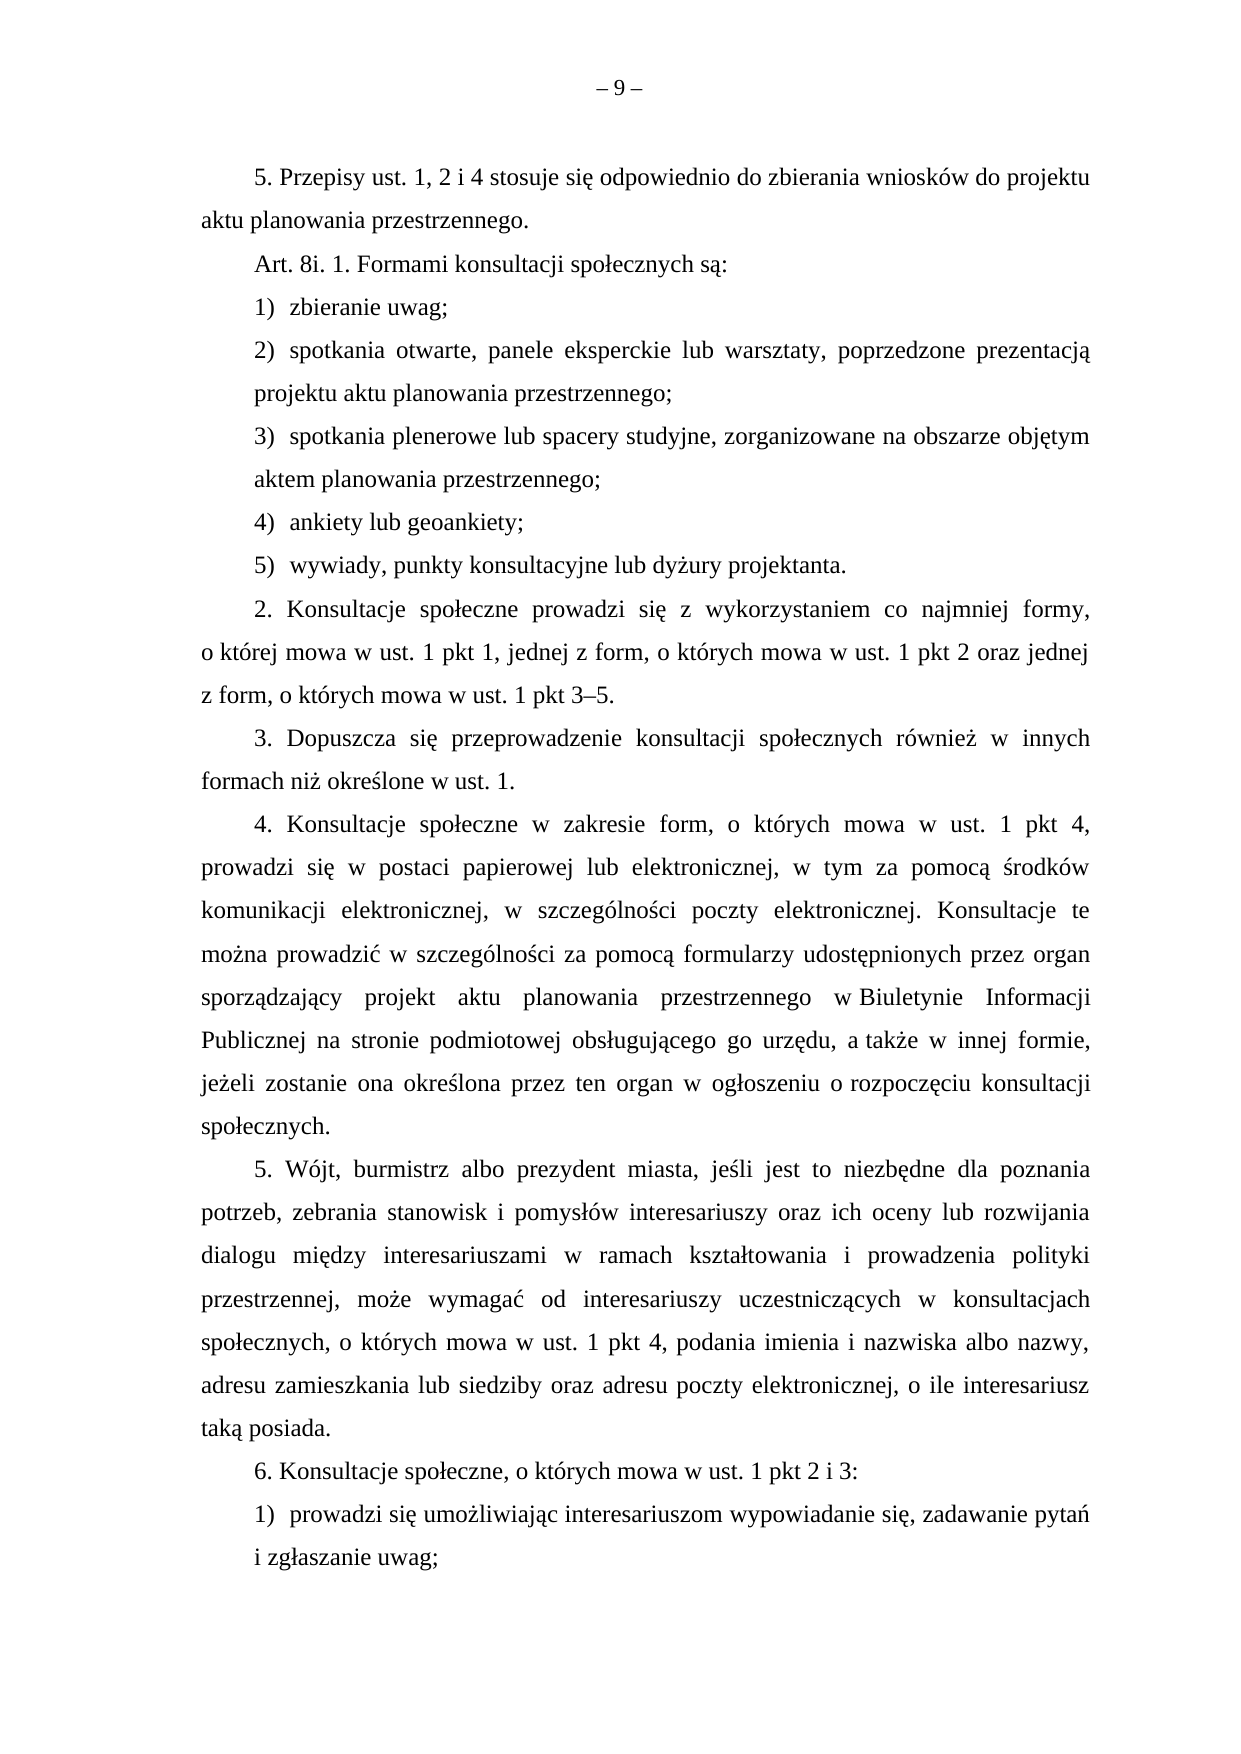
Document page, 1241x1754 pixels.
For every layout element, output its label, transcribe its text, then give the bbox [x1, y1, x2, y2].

text 1) zbieranie uwag; [254, 292, 1091, 321]
text 6. Konsultacje społeczne, o których mowa w ust. 1 pkt 2 i 3: [201, 1456, 1091, 1485]
text 2) spotkania otwarte, panele eksperckie lub warsztaty, poprzedzone prezentacją projektu aktu planowania przestrzennego; [254, 335, 1091, 407]
text 1) prowadzi się umożliwiając interesariuszom wypowiadanie się, zadawanie pytań i zgłaszanie uwag; [254, 1499, 1091, 1571]
text 5. Przepisy ust. 1, 2 i 4 stosuje się odpowiednio do zbierania wniosków do projektu aktu planowania przestrzennego. [201, 162, 1091, 234]
text 2. Konsultacje społeczne prowadzi się z wykorzystaniem co najmniej formy, o której mowa w ust. 1 pkt 1, jednej z form, o których mowa w ust. 1 pkt 2 oraz jednej z form, o których mowa w ust. 1 pkt 3–5. [201, 594, 1091, 709]
text 4. Konsultacje społeczne w zakresie form, o których mowa w ust. 1 pkt 4, prowadzi się w postaci papierowej lub elektronicznej, w tym za pomocą środków komunikacji elektronicznej, w szczególności poczty elektronicznej. Konsultacje te można prowadzić w szczególności za pomocą formularzy udostępnionych przez organ sporządzający projekt aktu planowania przestrzennego w Biuletynie Informacji Publicznej na stronie podmiotowej obsługującego go urzędu, a także w innej formie, jeżeli zostanie ona określona przez ten organ w ogłoszeniu o rozpoczęciu konsultacji społecznych. [201, 809, 1091, 1140]
text 4) ankiety lub geoankiety; [254, 507, 1091, 536]
text 5. Wójt, burmistrz albo prezydent miasta, jeśli jest to niezbędne dla poznania potrzeb, zebrania stanowisk i pomysłów interesariuszy oraz ich oceny lub rozwijania dialogu między interesariuszami w ramach kształtowania i prowadzenia polityki przestrzennej, może wymagać od interesariuszy uczestniczących w konsultacjach społecznych, o których mowa w ust. 1 pkt 4, podania imienia i nazwiska albo nazwy, adresu zamieszkania lub siedziby oraz adresu poczty elektronicznej, o ile interesariusz taką posiada. [201, 1154, 1091, 1442]
text 3) spotkania plenerowe lub spacery studyjne, zorganizowane na obszarze objętym aktem planowania przestrzennego; [254, 421, 1091, 493]
text Art. 8i. 1. Formami konsultacji społecznych są: [201, 249, 1091, 277]
text 3. Dopuszcza się przeprowadzenie konsultacji społecznych również w innych formach niż określone w ust. 1. [201, 723, 1091, 795]
text 5) wywiady, punkty konsultacyjne lub dyżury projektanta. [254, 551, 1091, 579]
